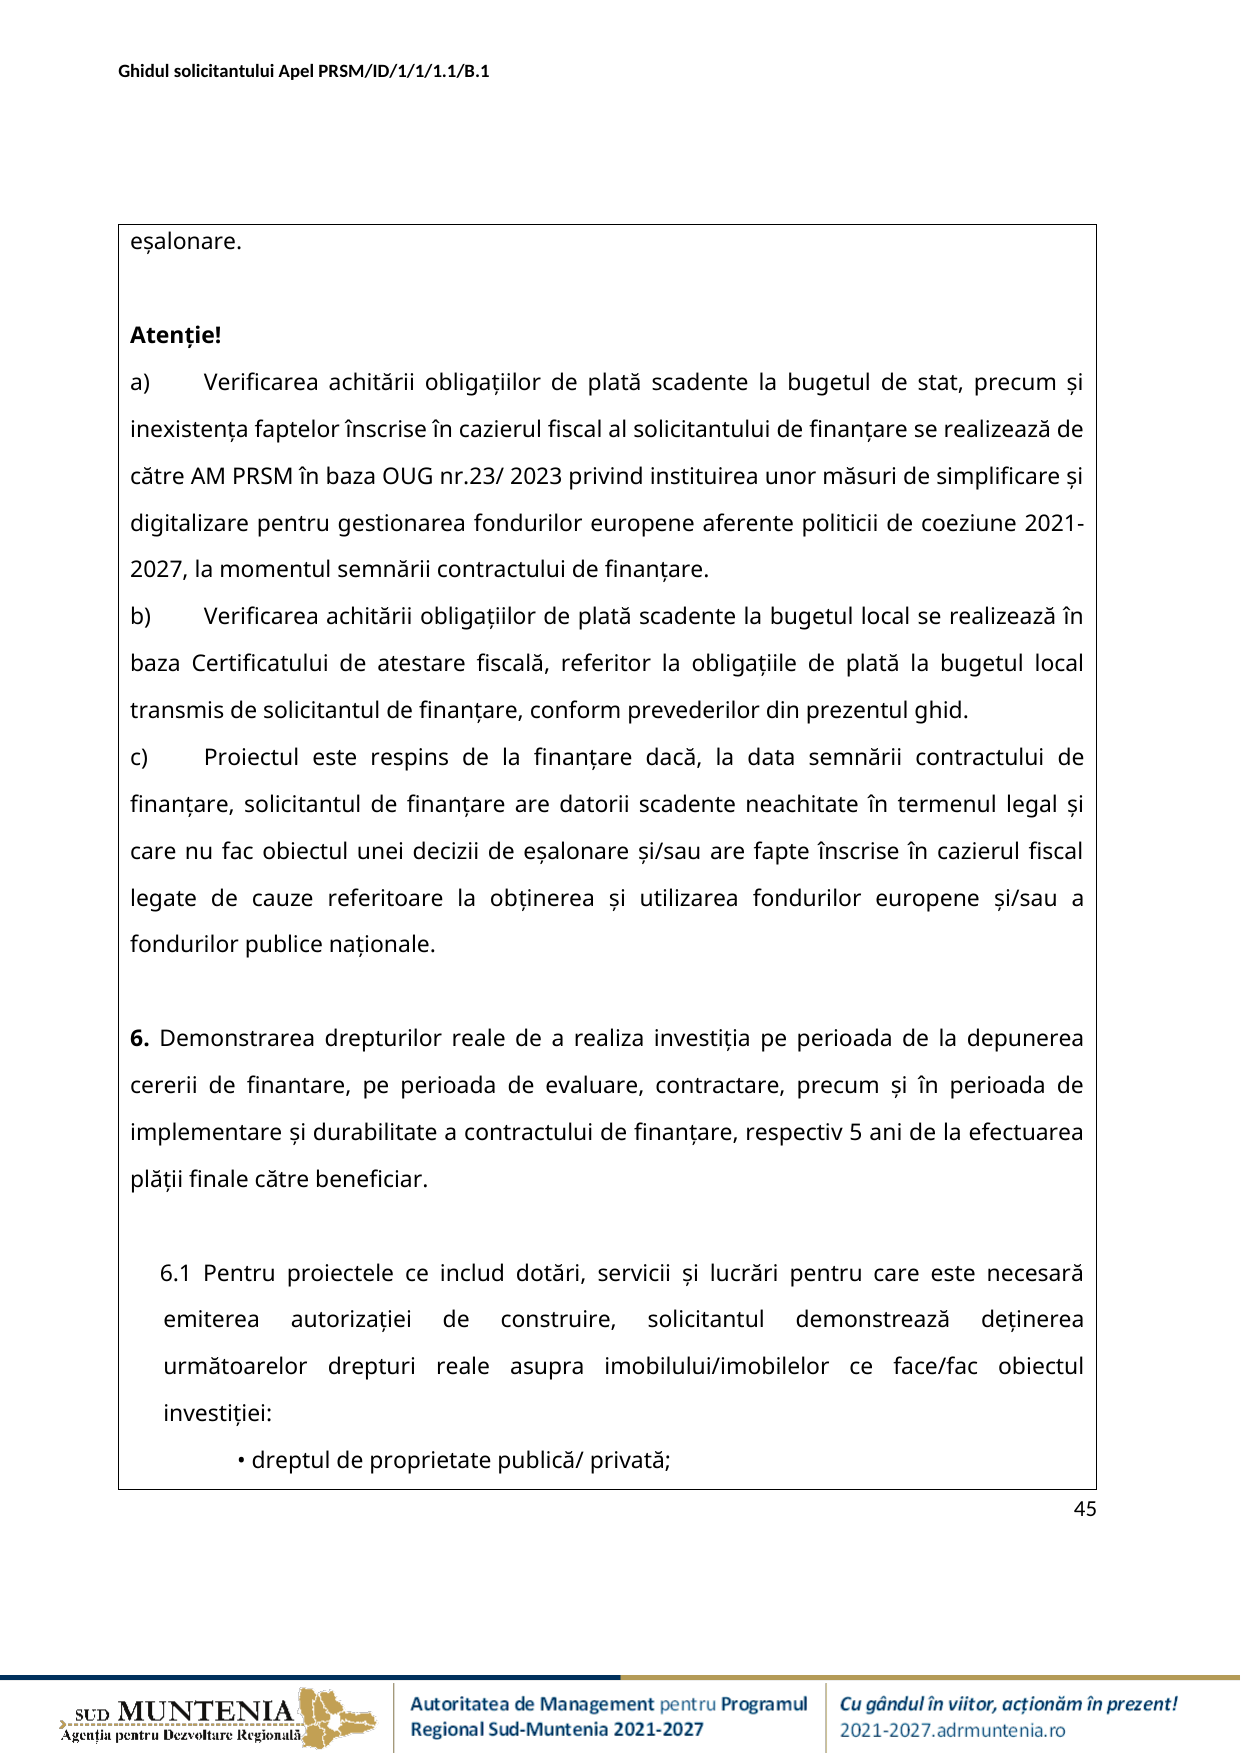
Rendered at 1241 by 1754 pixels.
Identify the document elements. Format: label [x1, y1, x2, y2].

table_header [119, 225, 1096, 1488]
picture [0, 1675, 1241, 1754]
